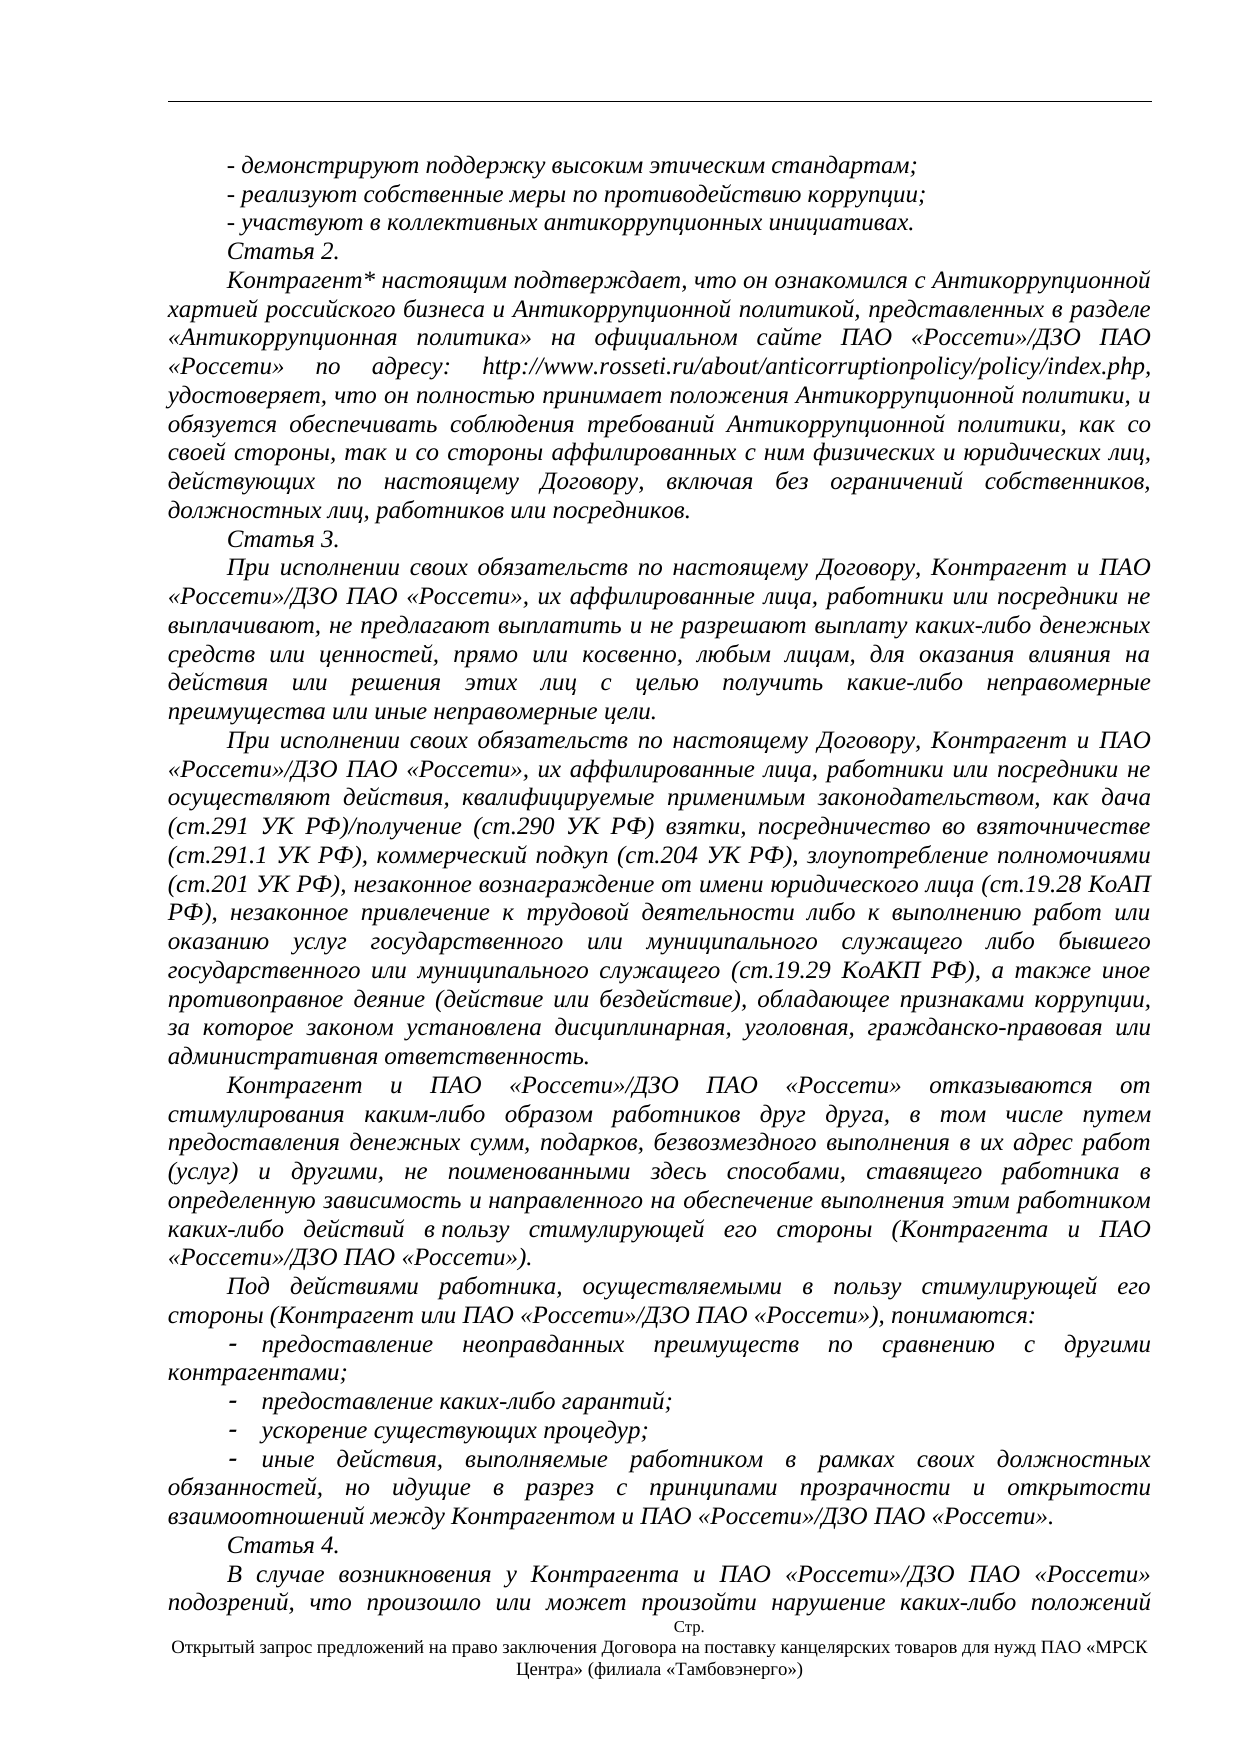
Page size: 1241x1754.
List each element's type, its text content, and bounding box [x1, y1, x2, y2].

text Контрагент и ПАО «Россети»/ДЗО ПАО «Россети» отказываются от стимулирования каким-либо образом работников друг друга, в том числе путем предоставления денежных сумм, подарков, безвозмездного выполнения в их адрес работ (услуг) и другими, не поименованными здесь способами, ставящего работника в определенную зависимость и направленного на обеспечение выполнения этим работником каких-либо действий в пользу стимулирующей его стороны (Контрагента и ПАО «Россети»/ДЗО ПАО «Россети»). [168, 1070, 1152, 1271]
list ускорение существующих процедур; [168, 1415, 1152, 1444]
text Под действиями работника, осуществляемыми в пользу стимулирующей его стороны (Контрагент или ПАО «Россети»/ДЗО ПАО «Россети»), понимаются: [168, 1271, 1152, 1329]
text Статья 4. [168, 1530, 1152, 1559]
list предоставление неоправданных преимуществ по сравнению с другими контрагентами; [168, 1329, 1152, 1386]
text При исполнении своих обязательств по настоящему Договору, Контрагент и ПАО «Россети»/ДЗО ПАО «Россети», их аффилированные лица, работники или посредники не выплачивают, не предлагают выплатить и не разрешают выплату каких-либо денежных средств или ценностей, прямо или косвенно, любым лицам, для оказания влияния на действия или решения этих лиц с целью получить какие-либо неправомерные преимущества или иные неправомерные цели. [168, 552, 1152, 725]
text При исполнении своих обязательств по настоящему Договору, Контрагент и ПАО «Россети»/ДЗО ПАО «Россети», их аффилированные лица, работники или посредники не осуществляют действия, квалифицируемые применимым законодательством, как дача (ст.291 УК РФ)/получение (ст.290 УК РФ) взятки, посредничество во взяточничестве (ст.291.1 УК РФ), коммерческий подкуп (ст.204 УК РФ), злоупотребление полномочиями (ст.201 УК РФ), незаконное вознаграждение от имени юридического лица (ст.19.28 КоАП РФ), незаконное привлечение к трудовой деятельности либо к выполнению работ или оказанию услуг государственного или муниципального служащего либо бывшего государственного или муниципального служащего (ст.19.29 КоАКП РФ), а также иное противоправное деяние (действие или бездействие), обладающее признаками коррупции, за которое законом установлена дисциплинарная, уголовная, гражданско-правовая или административная ответственность. [168, 725, 1152, 1070]
list предоставление каких-либо гарантий; [168, 1386, 1152, 1415]
text Статья 2. [168, 236, 1152, 265]
text Статья 3. [168, 524, 1152, 552]
list иные действия, выполняемые работником в рамках своих должностных обязанностей, но идущие в разрез с принципами прозрачности и открытости взаимоотношений между Контрагентом и ПАО «Россети»/ДЗО ПАО «Россети». [168, 1444, 1152, 1530]
text - демонстрируют поддержку высоким этическим стандартам; [168, 150, 1152, 179]
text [168, 1559, 1152, 1616]
text Контрагент* настоящим подтверждает, что он ознакомился с Антикоррупционной хартией российского бизнеса и Антикоррупционной политикой, представленных в разделе «Антикоррупционная политика» на официальном сайте ПАО «Россети»/ДЗО ПАО «Россети» по адресу: http://www.rosseti.ru/about/anticorruptionpolicy/policy/index.php, удостоверяет, что он полностью принимает положения Антикоррупционной политики, и обязуется обеспечивать соблюдения требований Антикоррупционной политики, как со своей стороны, так и со стороны аффилированных с ним физических и юридических лиц, действующих по настоящему Договору, включая без ограничений собственников, должностных лиц, работников или посредников. [168, 265, 1152, 524]
text - реализуют собственные меры по противодействию коррупции; [168, 179, 1152, 207]
text - участвуют в коллективных антикоррупционных инициативах. [168, 207, 1152, 236]
